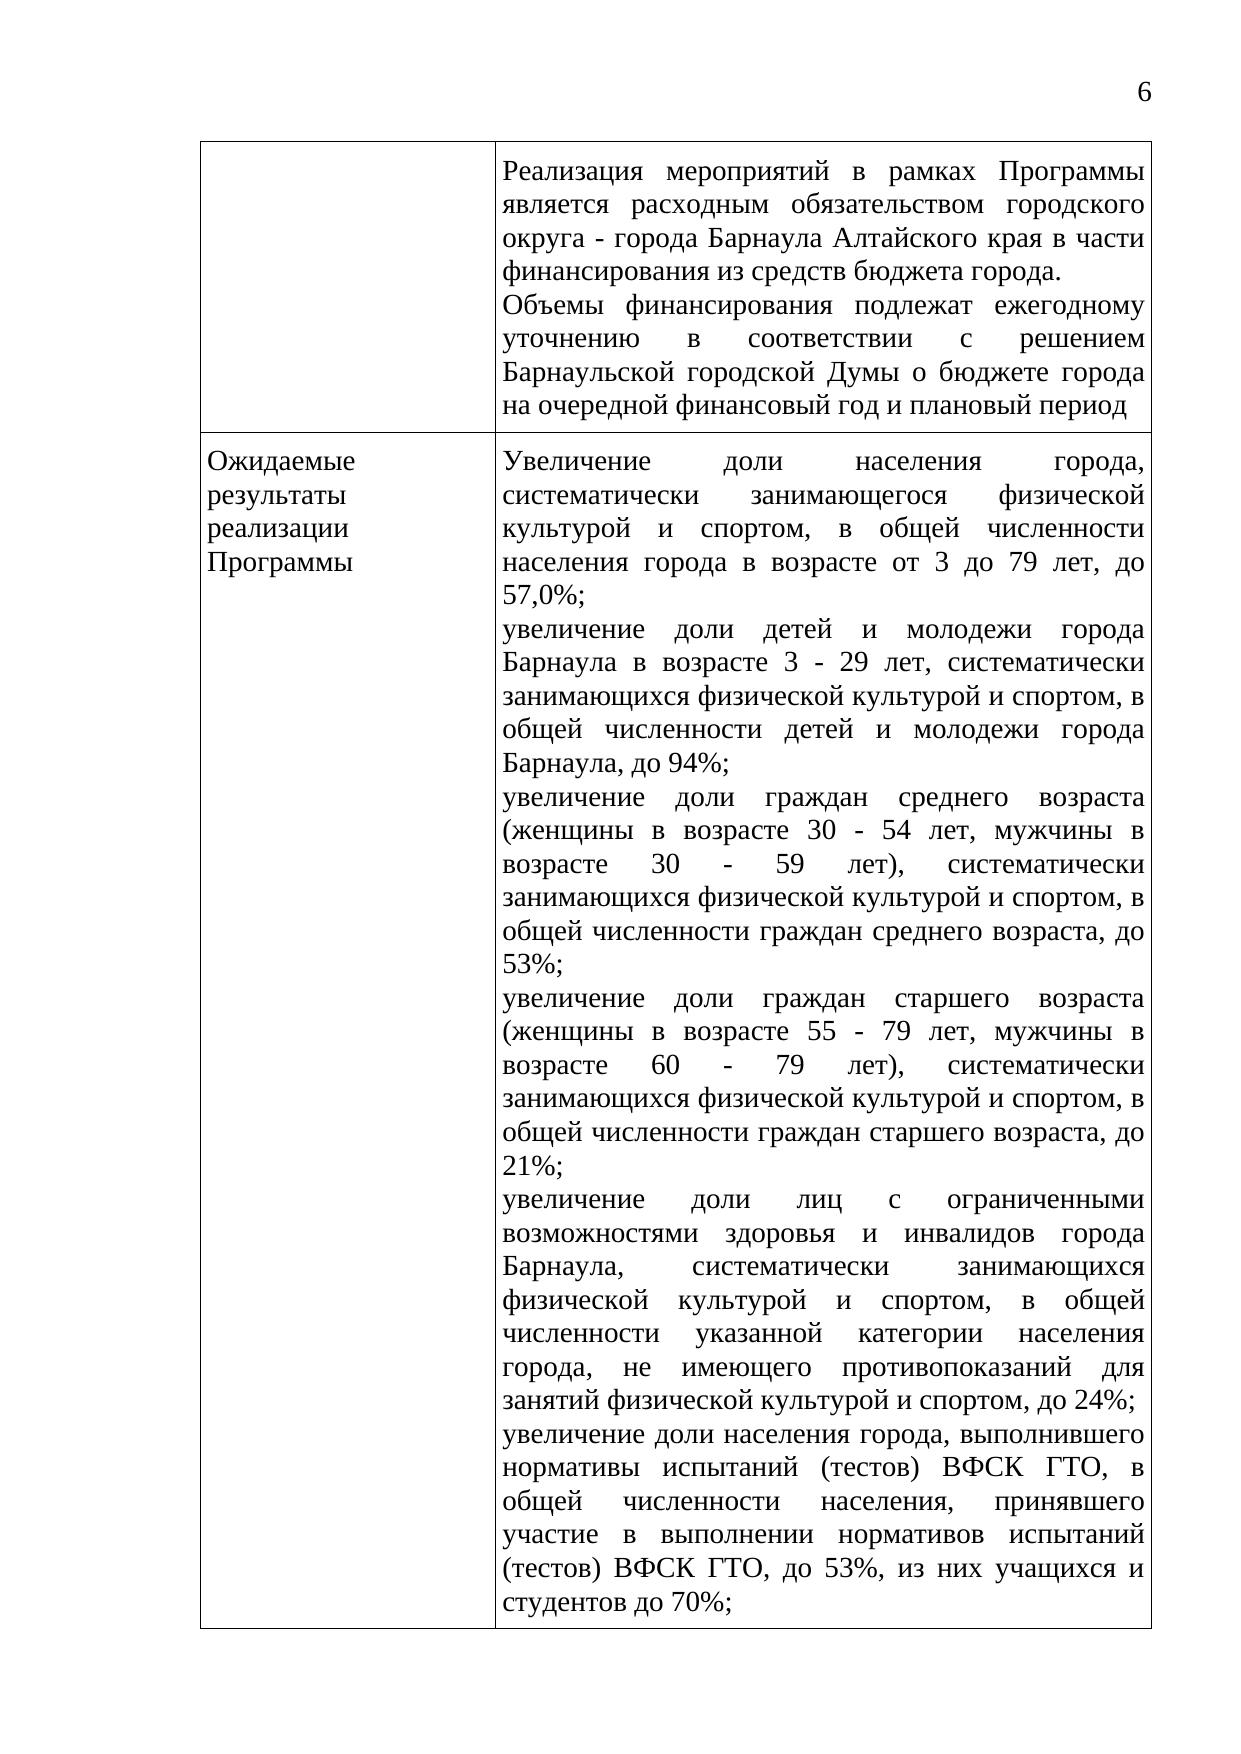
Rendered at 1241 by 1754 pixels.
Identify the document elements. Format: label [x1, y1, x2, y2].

table_cell [201, 142, 495, 432]
table_cell [496, 142, 1151, 432]
table_cell [496, 433, 1151, 1628]
table_cell [201, 433, 495, 1628]
